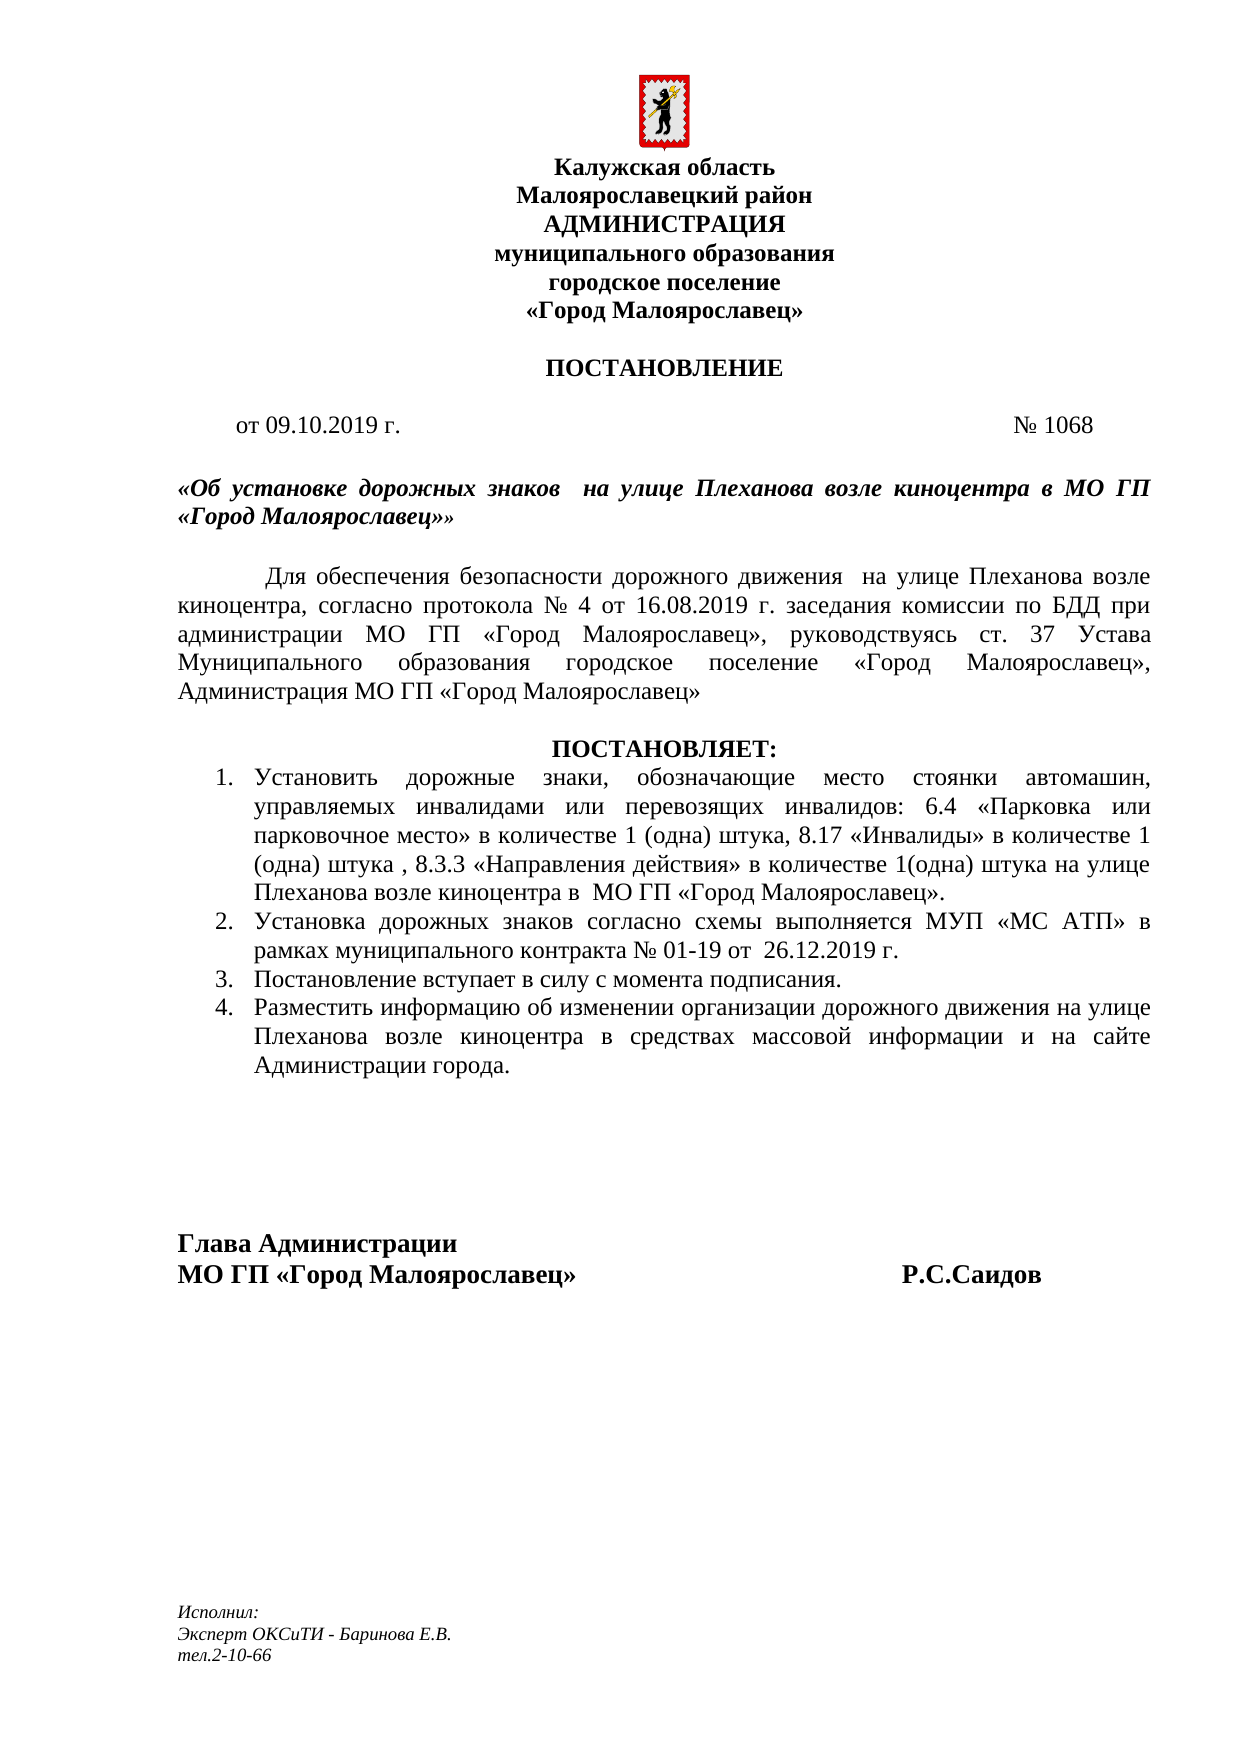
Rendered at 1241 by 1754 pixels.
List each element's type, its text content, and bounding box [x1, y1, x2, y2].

list Установка дорожных знаков согласно схемы выполняется МУП «МС АТП» в рамках муниципального контракта № 01-19 от 26.12.2019 г. [215, 906, 1152, 964]
list Разместить информацию об изменении организации дорожного движения на улице Плеханова возле киноцентра в средствах массовой информации и на сайте Администрации города. [215, 992, 1152, 1079]
text Калужская область [177, 152, 1152, 180]
text Эксперт ОКСиТИ - Баринова Е.В. [177, 1623, 1152, 1644]
text АДМИНИСТРАЦИЯ [177, 209, 1152, 238]
text городское поселение [177, 267, 1152, 295]
text Исполнил: [177, 1601, 1152, 1623]
text ПОСТАНОВЛЕНИЕ [177, 353, 1152, 382]
list Установить дорожные знаки, обозначающие место стоянки автомашин, управляемых инвалидами или перевозящих инвалидов: 6.4 «Парковка или парковочное место» в количестве 1 (одна) штука, 8.17 «Инвалиды» в количестве 1 (одна) штука , 8.3.3 «Направления действия» в количестве 1(одна) штука на улице Плеханова возле киноцентра в МО ГП «Город Малоярославец». [215, 762, 1152, 906]
text ПОСТАНОВЛЯЕТ: [177, 734, 1152, 762]
list Постановление вступает в силу с момента подписания. [215, 964, 1152, 992]
text тел.2-10-66 [177, 1644, 1152, 1666]
text Малоярославецкий район [177, 180, 1152, 209]
text Глава Администрации [177, 1227, 1152, 1258]
text «Об установке дорожных знаков на улице Плеханова возле киноцентра в МО ГП «Город Малоярославец»» [177, 473, 1152, 530]
text МО ГП «Город Малоярославец» Р.С.Саидов [177, 1258, 1152, 1289]
text от 09.10.2019 г. № 1068 [177, 410, 1152, 439]
text «Город Малоярославец» [177, 295, 1152, 324]
text муниципального образования [177, 238, 1152, 267]
text Для обеспечения безопасности дорожного движения на улице Плеханова возле киноцентра, согласно протокола № 4 от 16.08.2019 г. заседания комиссии по БДД при администрации МО ГП «Город Малоярославец», руководствуясь ст. 37 Устава Муниципального образования городское поселение «Город Малоярославец», Администрация МО ГП «Город Малоярославец» [177, 676, 1152, 705]
text Для обеспечения безопасности дорожного движения на улице Плеханова возле киноцентра, согласно протокола № 4 от 16.08.2019 г. заседания комиссии по БДД при администрации МО ГП «Город Малоярославец», руководствуясь ст. 37 Устава Муниципального образования городское поселение «Город Малоярославец», Администрация МО ГП «Город Малоярославец» [177, 561, 1152, 648]
